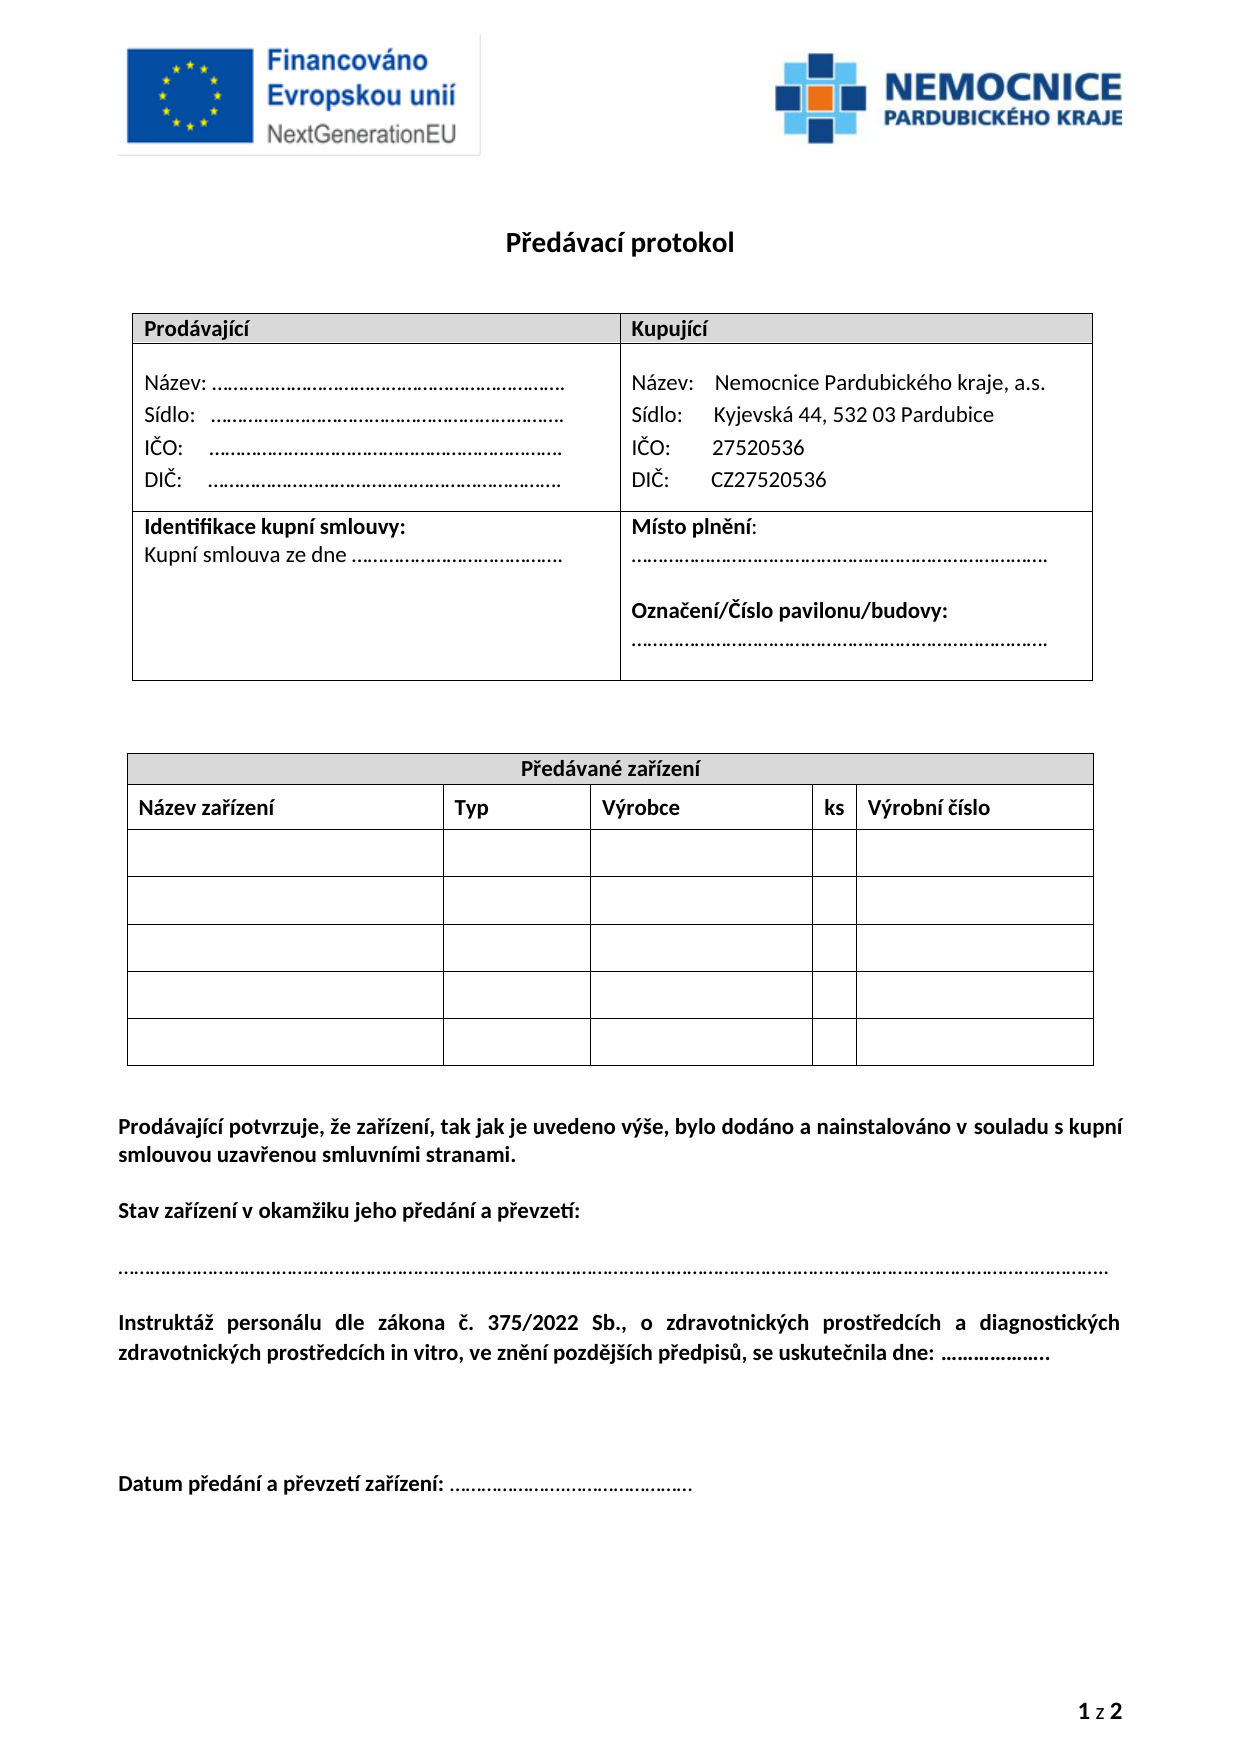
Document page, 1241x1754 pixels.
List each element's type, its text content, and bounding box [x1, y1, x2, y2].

table_header Kupující [621, 314, 1092, 342]
table_cell Název zařízení [128, 785, 443, 829]
table_cell [857, 830, 1093, 876]
table_cell [128, 830, 443, 876]
table_cell [591, 1019, 812, 1065]
text Datum předání a převzetí zařízení: ………………….…………………… [118, 1469, 1122, 1497]
table_cell [813, 925, 856, 971]
table_cell [128, 972, 443, 1018]
table_cell Název: Nemocnice Pardubického kraje, a.s. Sídlo: Kyjevská 44, 532 03 Pardubice IČO: 27520536 DIČ: CZ27520536 [621, 344, 1092, 511]
table_header Předávané zařízení [128, 754, 1093, 784]
text Instruktáž personálu dle zákona č. 375/2022 Sb., o zdravotnických prostředcích a diagnostických zdravotnických prostředcích in vitro, ve znění pozdějších předpisů, se uskutečnila dne: ……………….. [118, 1308, 1122, 1367]
table_cell ks [813, 785, 856, 829]
table_header Prodávající [133, 314, 620, 342]
table_cell Identifikace kupní smlouvy: Kupní smlouva ze dne …………………………………. [133, 512, 620, 680]
table_cell Typ [444, 785, 590, 829]
table_cell [444, 1019, 590, 1065]
table_cell [813, 1019, 856, 1065]
picture [774, 52, 1123, 145]
table_cell Výrobce [591, 785, 812, 829]
table_cell [857, 877, 1093, 923]
text Stav zařízení v okamžiku jeho předání a převzetí: [118, 1196, 1122, 1224]
table_cell [857, 925, 1093, 971]
table_cell [813, 972, 856, 1018]
table_cell [591, 877, 812, 923]
table_cell [444, 830, 590, 876]
table_cell [857, 972, 1093, 1018]
table_cell Název: …………………………………………………………. Sídlo: …………………………………………………………. IČO: …………………………………………………………. DIČ: …………………………………………………………. [133, 344, 620, 511]
table_cell Místo plnění: ……………………………………………………………………. Označení/Číslo pavilonu/budovy: ……………………………………………………………………. [621, 512, 1092, 680]
text Prodávající potvrzuje, že zařízení, tak jak je uvedeno výše, bylo dodáno a nainstalováno v souladu s kupní smlouvou uzavřenou smluvními stranami. [118, 1112, 1122, 1168]
table_cell [591, 972, 812, 1018]
table_cell [128, 1019, 443, 1065]
table_cell Výrobní číslo [857, 785, 1093, 829]
table_cell [813, 830, 856, 876]
subtitle Předávací protokol [118, 224, 1122, 260]
table_cell [591, 830, 812, 876]
table_cell [128, 877, 443, 923]
picture [118, 34, 482, 157]
table_cell [591, 925, 812, 971]
table_cell [128, 925, 443, 971]
table_cell [444, 925, 590, 971]
table_cell [444, 972, 590, 1018]
table_cell [444, 877, 590, 923]
table_cell [857, 1019, 1093, 1065]
text …………………………………………………………………………………………………………………………………………………………………….. [118, 1252, 1122, 1280]
table_cell [813, 877, 856, 923]
